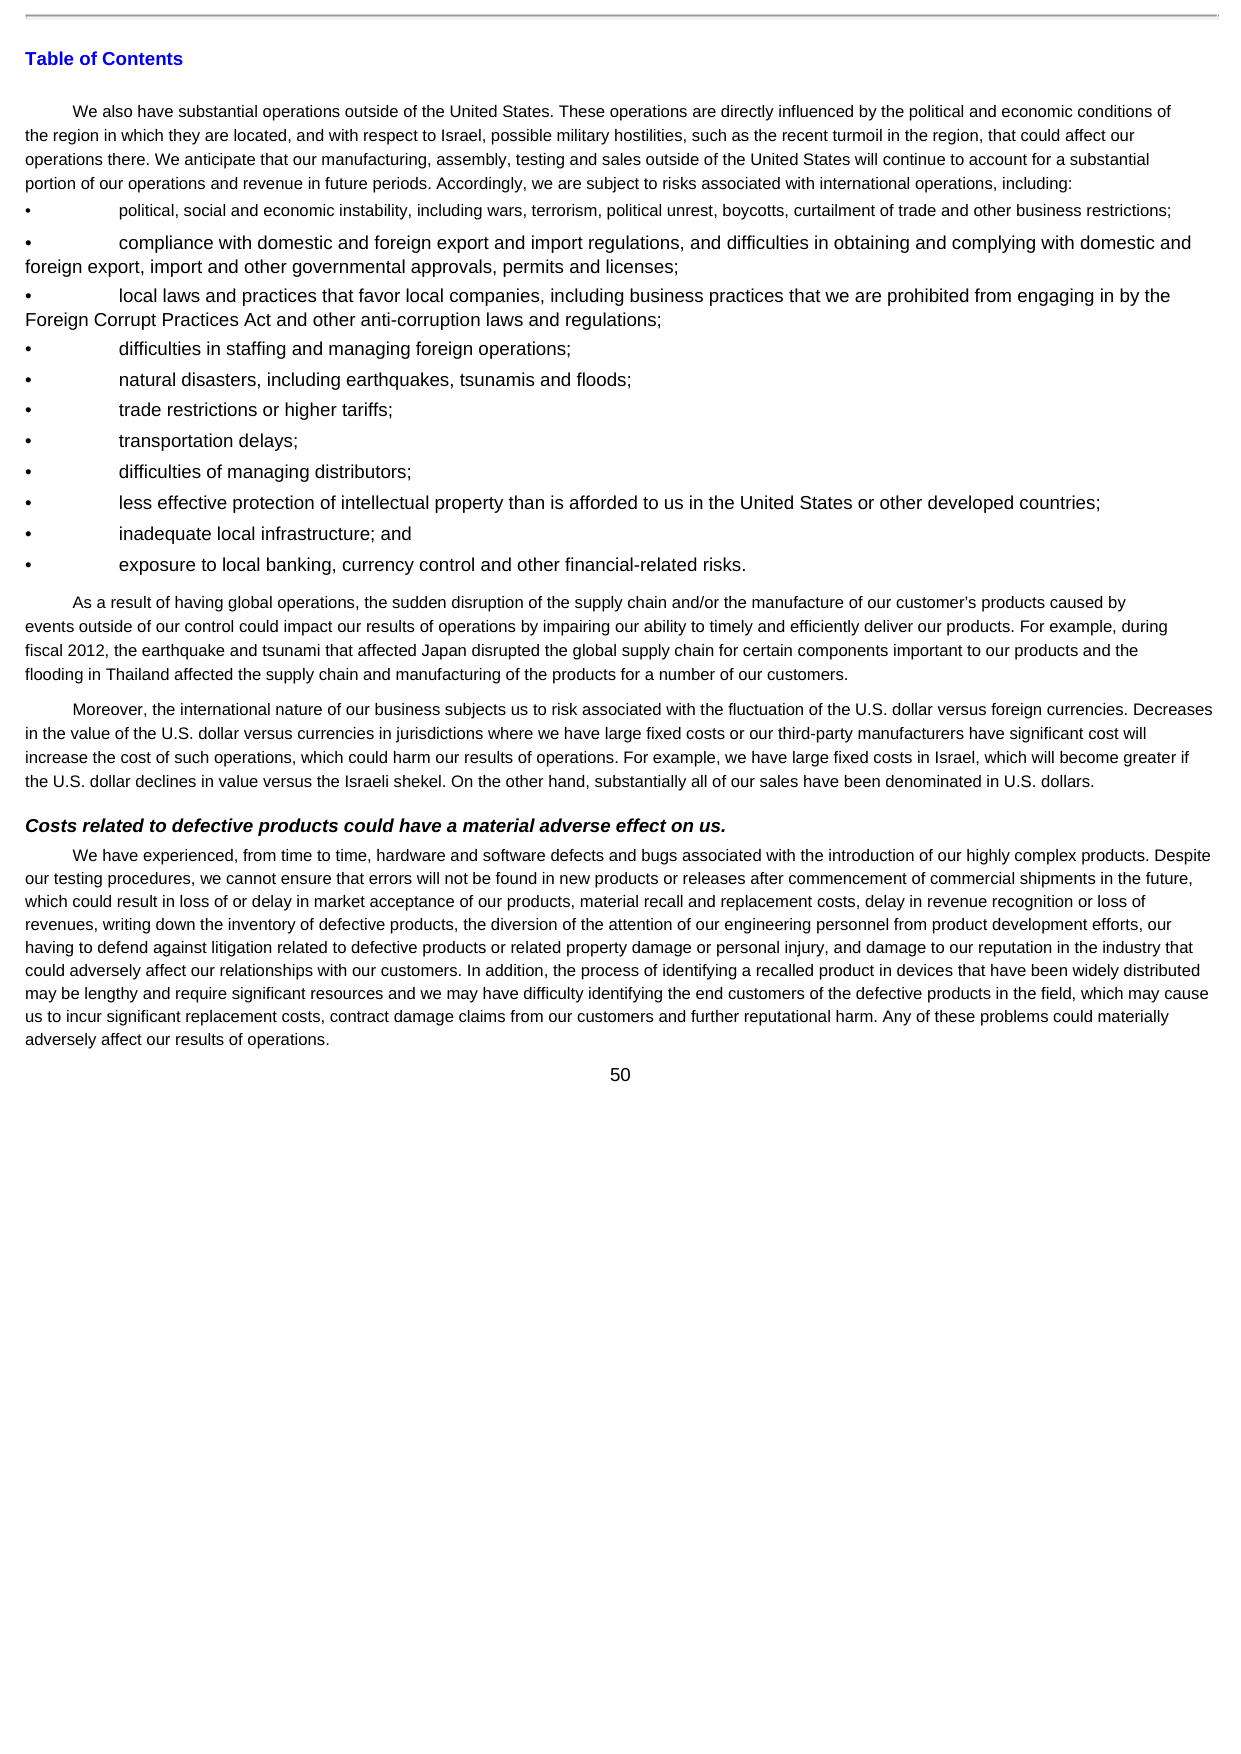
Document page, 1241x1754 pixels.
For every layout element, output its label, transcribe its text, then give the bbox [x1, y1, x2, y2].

picture [23, 14, 1220, 21]
text Costs related to defective products could have a material adverse effect on us. [25, 815, 1213, 837]
text Moreover, the international nature of our business subjects us to risk associated with the fluctuation of the U.S. dollar versus foreign currencies. Decreases in the value of the U.S. dollar versus currencies in jurisdictions where we have large fixed costs or our third-party manufacturers have significant cost will increase the cost of such operations, which could harm our results of operations. For example, we have large fixed costs in Israel, which will become greater if the U.S. dollar declines in value versus the Israeli shekel. On the other hand, substantially all of our sales have been denominated in U.S. dollars. [25, 700, 1213, 791]
list inadequate local infrastructure; and [25, 523, 1213, 544]
list less effective protection of intellectual property than is afforded to us in the United States or other developed countries; [25, 492, 1213, 514]
list exposure to local banking, currency control and other financial-related risks. [25, 554, 1213, 576]
list trade restrictions or higher tariffs; [25, 399, 1213, 421]
text As a result of having global operations, the sudden disruption of the supply chain and/or the manufacture of our customer’s products caused by events outside of our control could impact our results of operations by impairing our ability to timely and efficiently deliver our products. For example, during fiscal 2012, the earthquake and tsunami that affected Japan disrupted the global supply chain for certain components important to our products and the flooding in Thailand affected the supply chain and manufacturing of the products for a number of our customers. [25, 593, 1180, 684]
text We have experienced, from time to time, hardware and software defects and bugs associated with the introduction of our highly complex products. Despite our testing procedures, we cannot ensure that errors will not be found in new products or releases after commencement of commercial shipments in the future, which could result in loss of or delay in market acceptance of our products, material recall and replacement costs, delay in revenue recognition or loss of revenues, writing down the inventory of defective products, the diversion of the attention of our engineering personnel from product development efforts, our having to defend against litigation related to defective products or related property damage or personal injury, and damage to our reputation in the industry that could adversely affect our relationships with our customers. In addition, the process of identifying a recalled product in devices that have been widely distributed may be lengthy and require significant resources and we may have difficulty identifying the end customers of the defective products in the field, which may cause us to incur significant replacement costs, contract damage claims from our customers and further reputational harm. Any of these problems could materially adversely affect our results of operations. [25, 846, 1213, 1049]
list transportation delays; [25, 430, 1213, 452]
text 50 [25, 1063, 1215, 1085]
list political, social and economic instability, including wars, terrorism, political unrest, boycotts, curtailment of trade and other business restrictions; [25, 201, 1213, 220]
list compliance with domestic and foreign export and import regulations, and difficulties in obtaining and complying with domestic and foreign export, import and other governmental approvals, permits and licenses; [25, 232, 1213, 277]
text Table of Contents [25, 48, 1213, 69]
text We also have substantial operations outside of the United States. These operations are directly influenced by the political and economic conditions of the region in which they are located, and with respect to Israel, possible military hostilities, such as the recent turmoil in the region, that could affect our operations there. We anticipate that our manufacturing, assembly, testing and sales outside of the United States will continue to account for a substantial portion of our operations and revenue in future periods. Accordingly, we are subject to risks associated with international operations, including: [25, 102, 1192, 193]
list difficulties of managing distributors; [25, 461, 1213, 483]
list natural disasters, including earthquakes, tsunamis and floods; [25, 368, 1213, 390]
list difficulties in staffing and managing foreign operations; [25, 337, 1213, 359]
list local laws and practices that favor local companies, including business practices that we are prohibited from engaging in by the Foreign Corrupt Practices Act and other anti-corruption laws and regulations; [25, 284, 1213, 330]
